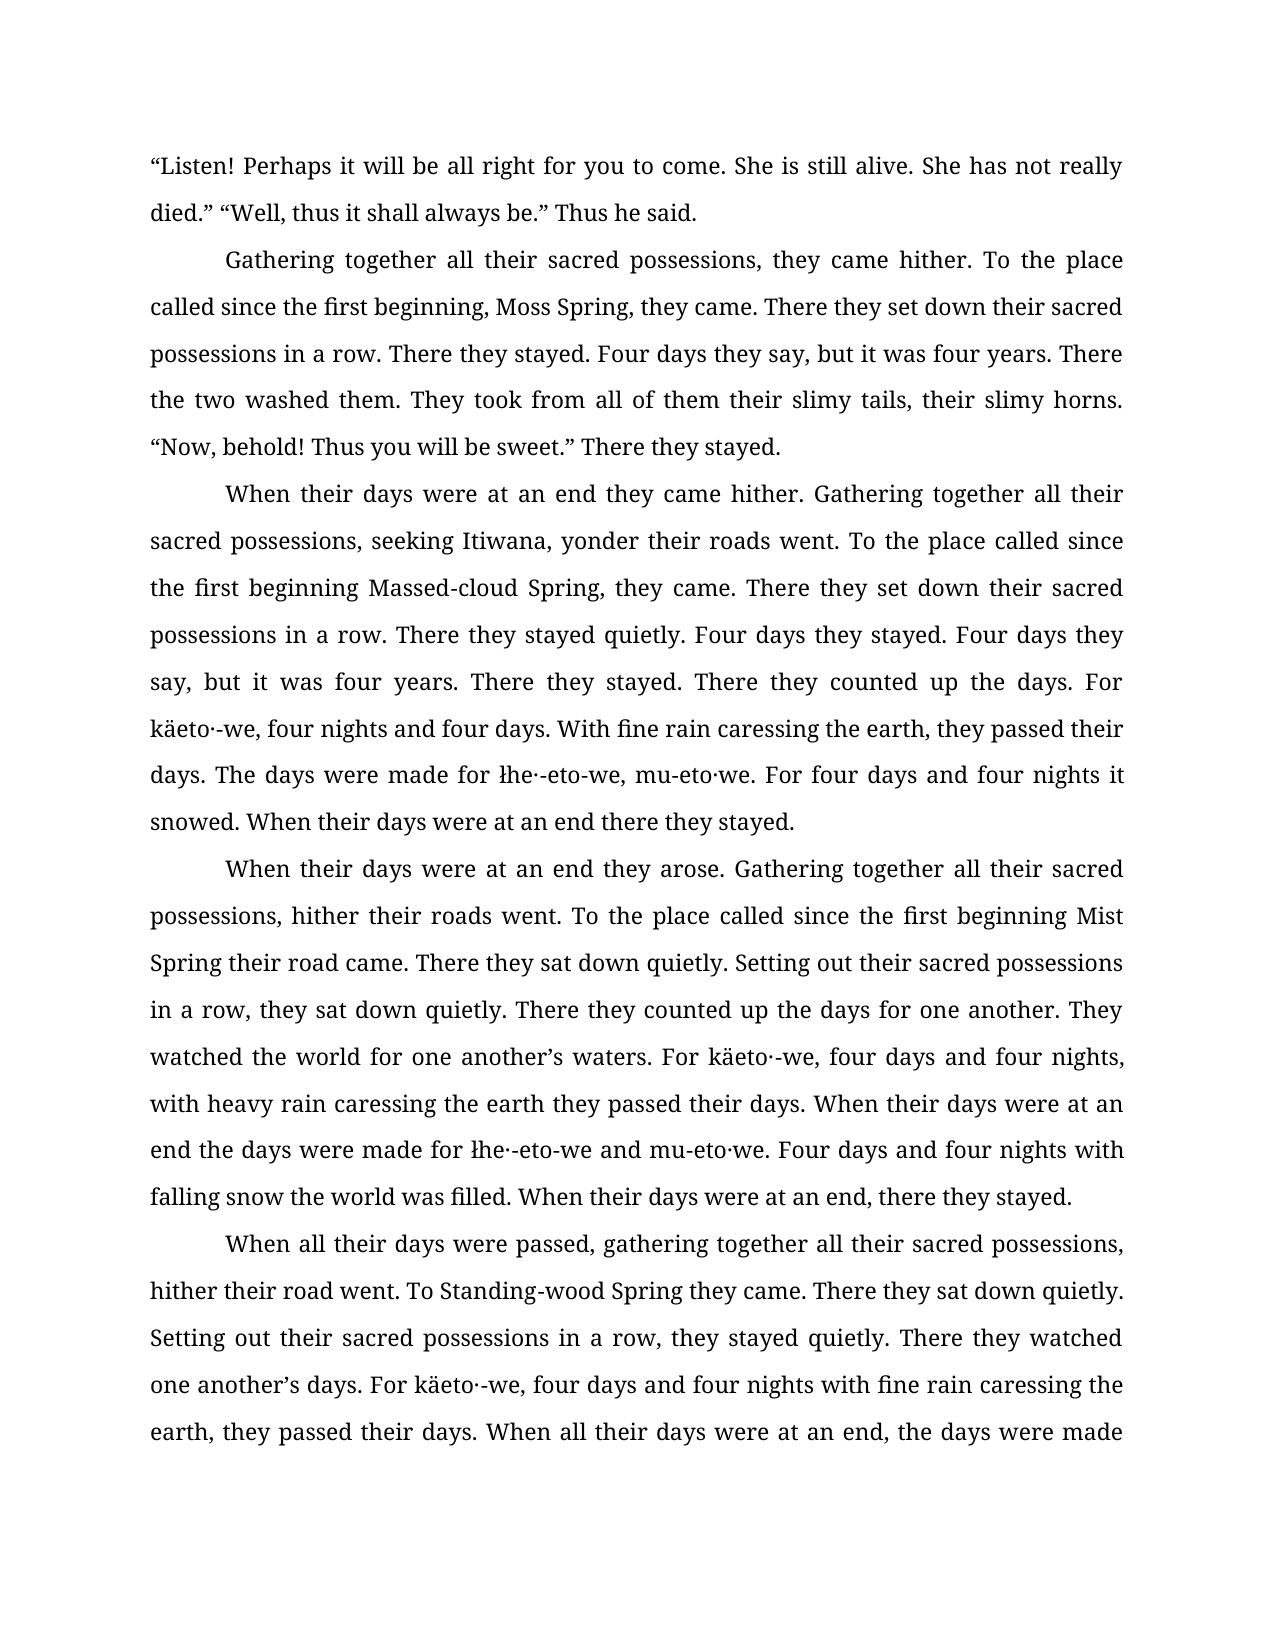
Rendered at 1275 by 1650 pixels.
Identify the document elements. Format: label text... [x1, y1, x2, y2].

text Gathering together all their sacred possessions, they came hither. To the place called since the first beginning, Moss Spring, they came. There they set down their sacred possessions in a row. There they stayed. Four days they say, but it was four years. There the two washed them. They took from all of them their slimy tails, their slimy horns. “Now, behold! Thus you will be sweet.” There they stayed. [150, 244, 1125, 462]
text When their days were at an end they came hither. Gathering together all their sacred possessions, seeking Itiwana, yonder their roads went. To the place called since the first beginning Massed‑cloud Spring, they came. There they set down their sacred possessions in a row. There they stayed quietly. Four days they stayed. Four days they say, but it was four years. There they stayed. There they counted up the days. For käeto·‑we, four nights and four days. With fine rain caressing the earth, they passed their days. The days were made for łhe·‑eto‑we, mu‑eto·we. For four days and four nights it snowed. When their days were at an end there they stayed. [150, 478, 1125, 837]
text When their days were at an end they arose. Gathering together all their sacred possessions, hither their roads went. To the place called since the first beginning Mist Spring their road came. There they sat down quietly. Setting out their sacred possessions in a row, they sat down quietly. There they counted up the days for one another. They watched the world for one another’s waters. For käeto·‑we, four days and four nights, with heavy rain caressing the earth they passed their days. When their days were at an end the days were made for łhe·‑eto‑we and mu‑eto·we. Four days and four nights with falling snow the world was filled. When their days were at an end, there they stayed. [150, 853, 1125, 1212]
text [150, 150, 1125, 228]
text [150, 1228, 1125, 1447]
